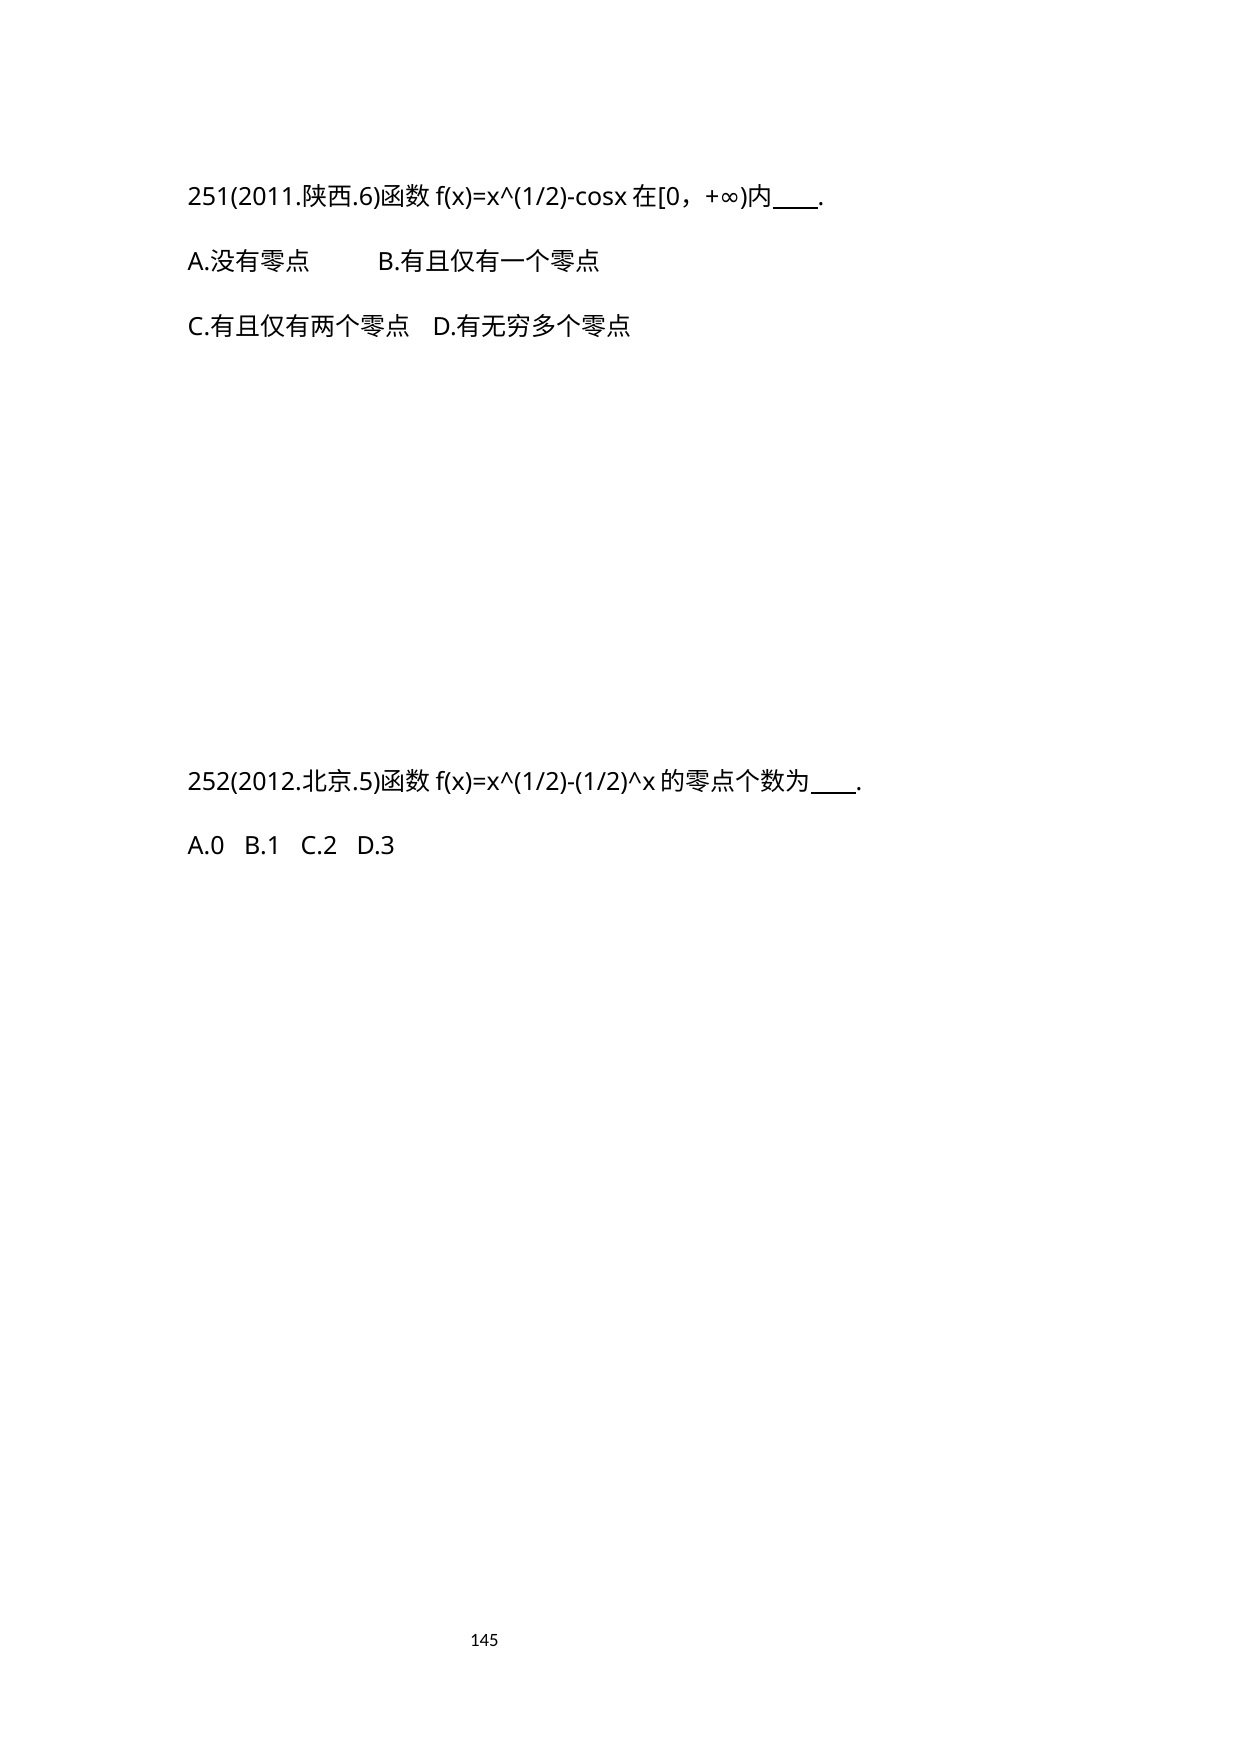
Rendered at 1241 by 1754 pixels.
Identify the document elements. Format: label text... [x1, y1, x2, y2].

list A.0 B.1 C.2 D.3 [187, 812, 1053, 877]
list 252(2012.北京.5)函数f(x)=x^(1/2)-(1/2)^x的零点个数为 . [187, 747, 1053, 812]
list 251(2011.陕西.6)函数f(x)=x^(1/2)-cosx在[0，+∞)内 . [187, 162, 1053, 227]
list C.有且仅有两个零点 D.有无穷多个零点 [187, 292, 1053, 357]
list A.没有零点 B.有且仅有一个零点 [187, 227, 1053, 292]
